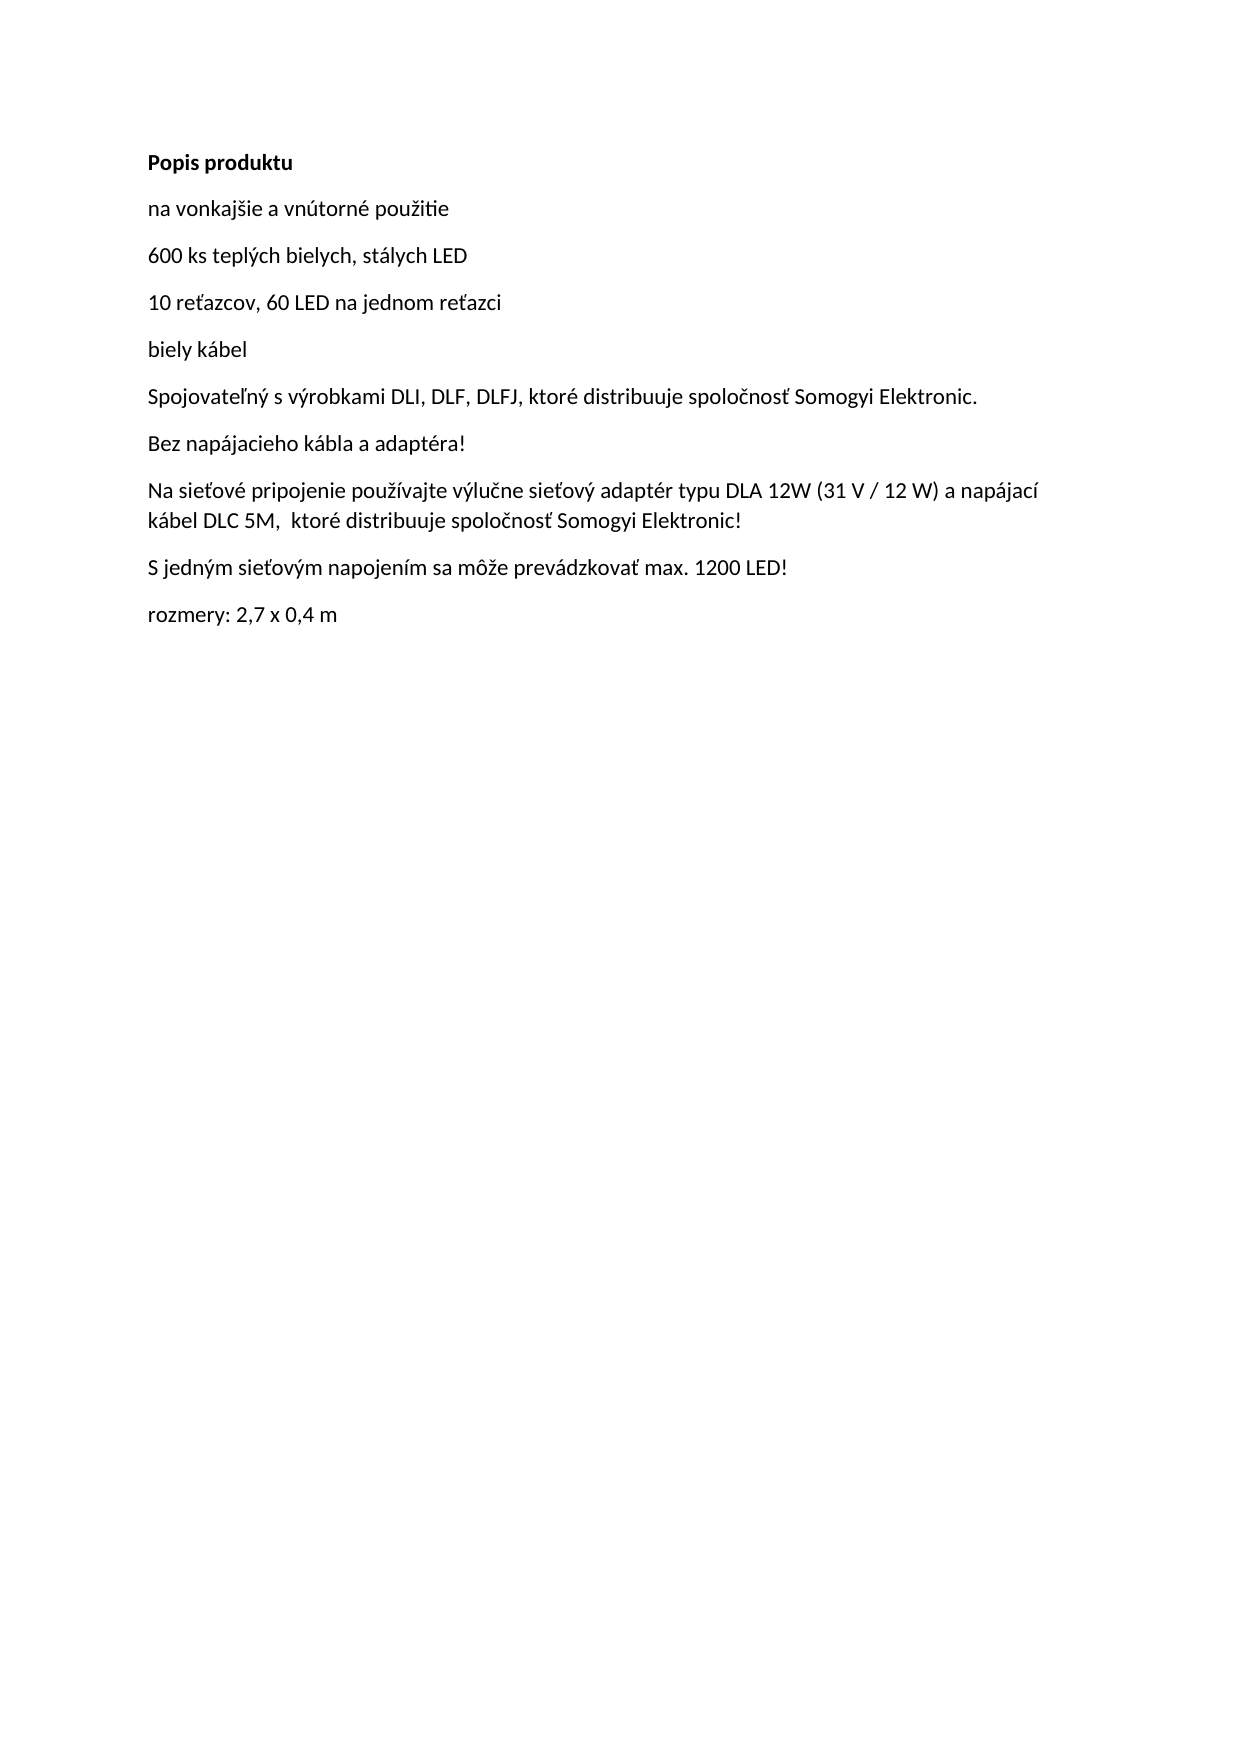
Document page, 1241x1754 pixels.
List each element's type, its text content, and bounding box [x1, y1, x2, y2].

text Spojovateľný s výrobkami DLI, DLF, DLFJ, ktoré distribuuje spoločnosť Somogyi Elektronic. [148, 382, 1093, 410]
text Na sieťové pripojenie používajte výlučne sieťový adaptér typu DLA 12W (31 V / 12 W) a napájací kábel DLC 5M, ktoré distribuuje spoločnosť Somogyi Elektronic! [148, 476, 1093, 534]
text Bez napájacieho kábla a adaptéra! [148, 429, 1093, 457]
text 10 reťazcov, 60 LED na jednom reťazci [148, 288, 1093, 316]
text 600 ks teplých bielych, stálych LED [148, 241, 1093, 269]
text biely kábel [148, 335, 1093, 363]
text na vonkajšie a vnútorné použitie [148, 194, 1093, 222]
text Popis produktu [148, 148, 1093, 176]
text S jedným sieťovým napojením sa môže prevádzkovať max. 1200 LED! [148, 553, 1093, 581]
text rozmery: 2,7 x 0,4 m [148, 600, 1093, 628]
